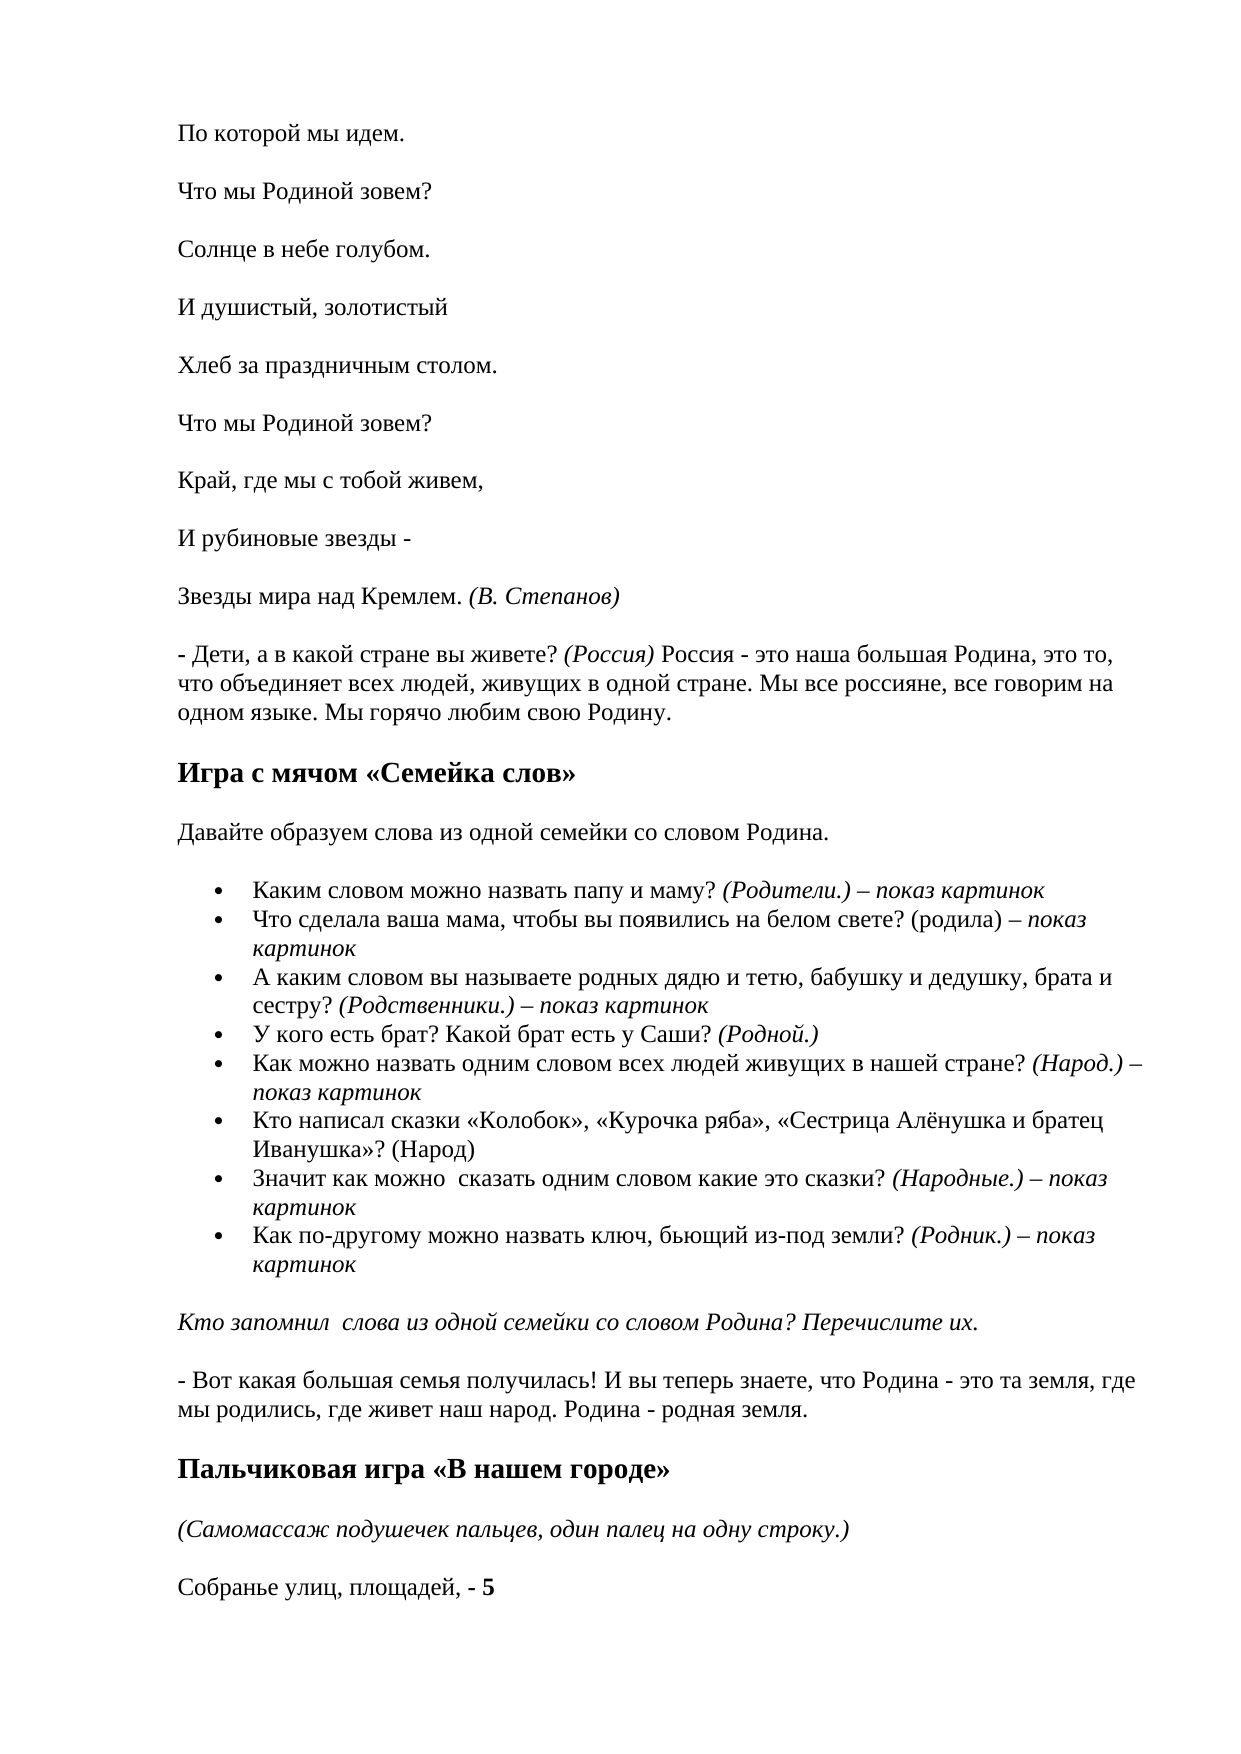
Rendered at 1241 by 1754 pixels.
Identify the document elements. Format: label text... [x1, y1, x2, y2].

list У кого есть брат? Какой брат есть у Саши? (Родной.) [215, 1019, 1152, 1048]
text Хлеб за праздничным столом. [177, 350, 1152, 378]
list Как по-другому можно назвать ключ, бьющий из-под земли? (Родник.) – показ картинок [215, 1220, 1152, 1278]
list Как можно назвать одним словом всех людей живущих в нашей стране? (Народ.) – показ картинок [215, 1048, 1152, 1105]
text И рубиновые звезды - [177, 523, 1152, 552]
text По которой мы идем. [177, 118, 1152, 147]
list А каким словом вы называете родных дядю и тетю, бабушку и дедушку, брата и сестру? (Родственники.) – показ картинок [215, 962, 1152, 1019]
list Значит как можно сказать одним словом какие это сказки? (Народные.) – показ картинок [215, 1163, 1152, 1220]
text Давайте образуем слова из одной семейки со словом Родина. [177, 817, 1152, 846]
list Каким словом можно назвать папу и маму? (Родители.) – показ картинок [215, 875, 1152, 904]
text Собранье улиц, площадей, - 5 [177, 1572, 1152, 1601]
text Солнце в небе голубом. [177, 234, 1152, 263]
text Игра с мячом «Семейка слов» [177, 755, 1152, 788]
list Кто написал сказки «Колобок», «Курочка ряба», «Сестрица Алёнушка и братец Иванушка»? (Народ) [215, 1105, 1152, 1163]
text - Вот какая большая семья получилась! И вы теперь знаете, что Родина - это та земля, где мы родились, где живет наш народ. Родина - родная земля. [177, 1365, 1152, 1422]
text Что мы Родиной зовем? [177, 408, 1152, 436]
text - Дети, а в какой стране вы живете? (Россия) Россия - это наша большая Родина, это то, что объединяет всех людей, живущих в одной стране. Мы все россияне, все говорим на одном языке. Мы горячо любим свою Родину. [177, 639, 1152, 726]
text Звезды мира над Кремлем. (В. Степанов) [177, 581, 1152, 610]
text Кто запомнил слова из одной семейки со словом Родина? Перечислите их. [177, 1307, 1152, 1336]
text Пальчиковая игра «В нашем городе» [177, 1452, 1152, 1485]
list Что сделала ваша мама, чтобы вы появились на белом свете? (родила) – показ картинок [215, 904, 1152, 962]
text Что мы Родиной зовем? [177, 176, 1152, 205]
text И душистый, золотистый [177, 292, 1152, 321]
text Край, где мы с тобой живем, [177, 466, 1152, 494]
text (Самомассаж подушечек пальцев, один палец на одну строку.) [177, 1514, 1152, 1543]
